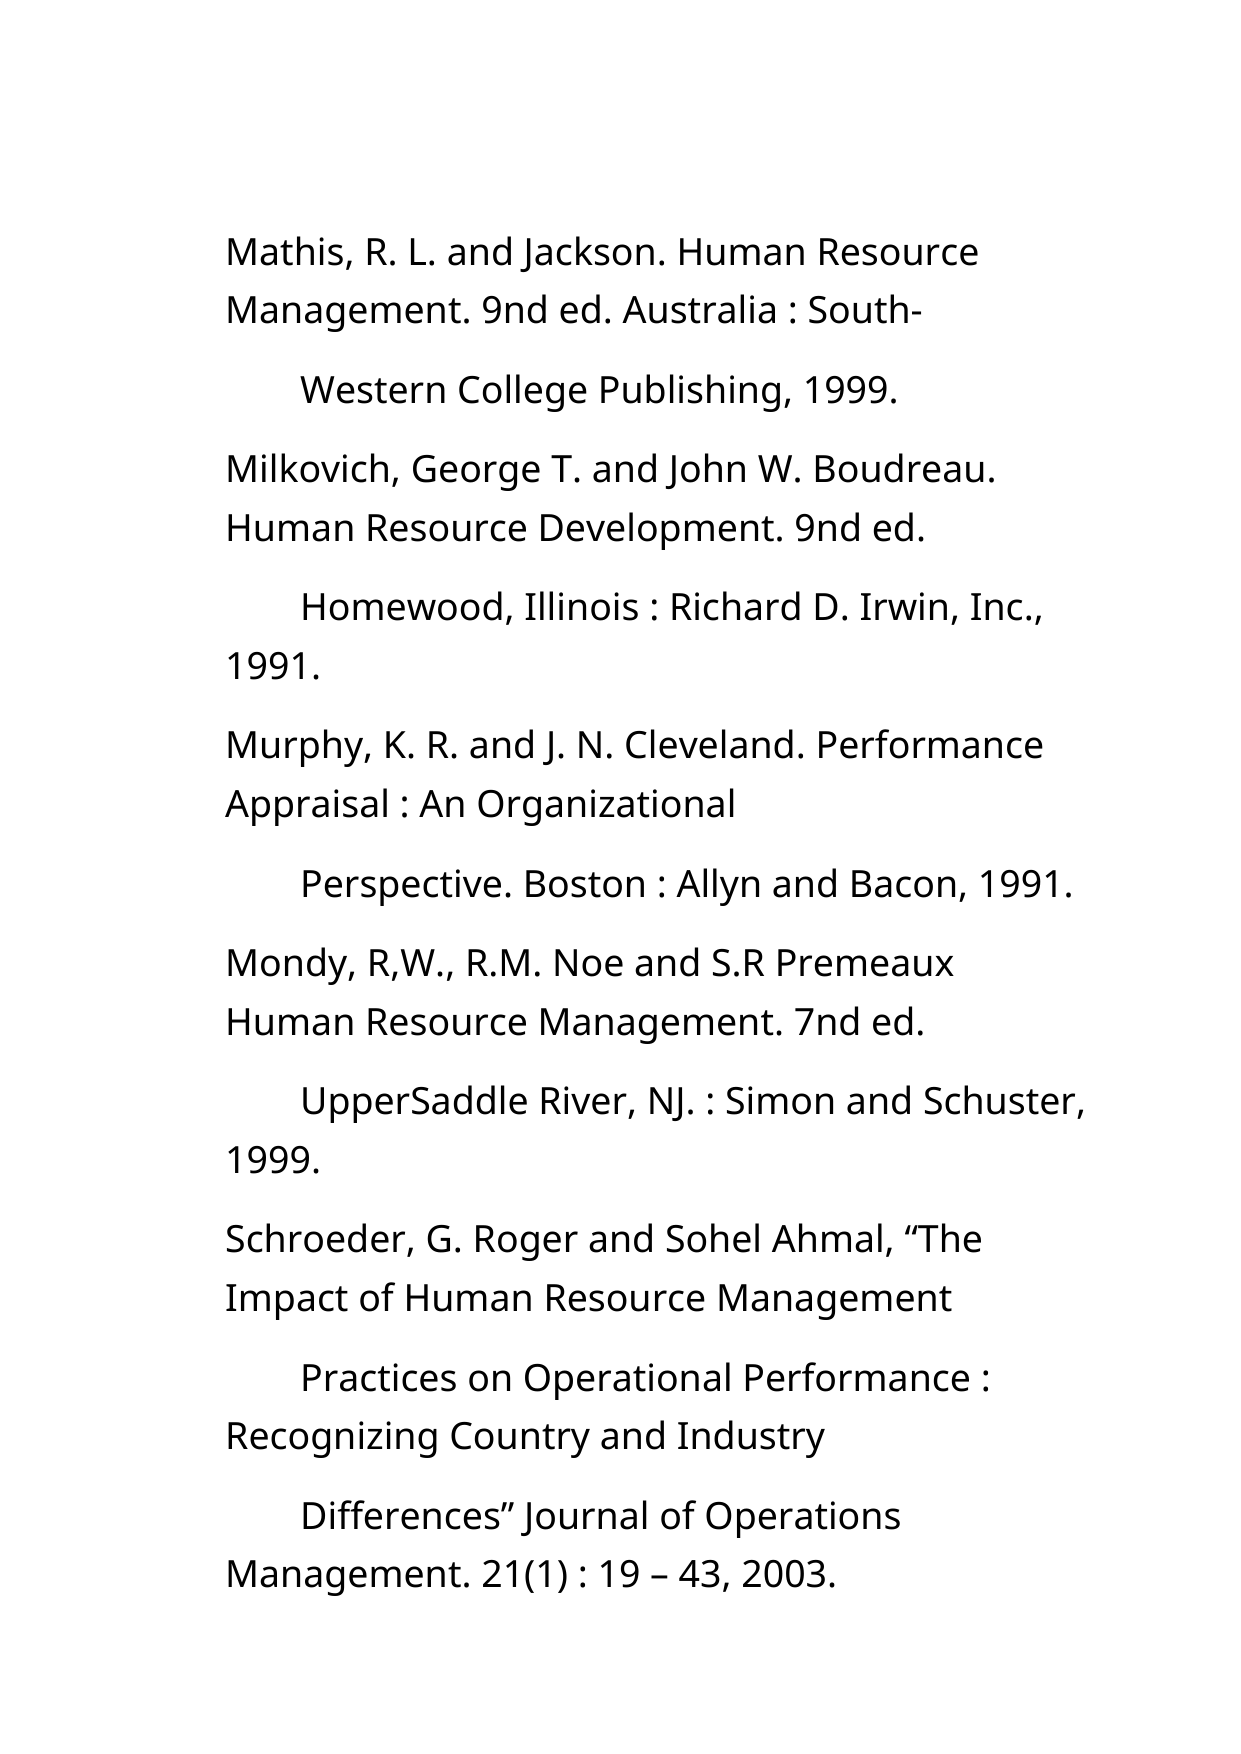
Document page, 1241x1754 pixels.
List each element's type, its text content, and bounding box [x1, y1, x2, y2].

text Mondy, R,W., R.M. Noe and S.R Premeaux Human Resource Management. 7nd ed. [225, 936, 1090, 1046]
text Mathis, R. L. and Jackson. Human Resource Management. 9nd ed. Australia : South- [225, 225, 1090, 335]
text Perspective. Boston : Allyn and Bacon, 1991. [225, 857, 1090, 908]
text Practices on Operational Performance : Recognizing Country and Industry [225, 1351, 1090, 1461]
text Western College Publishing, 1999. [225, 363, 1090, 414]
text Milkovich, George T. and John W. Boudreau. Human Resource Development. 9nd ed. [225, 443, 1090, 552]
text Differences” Journal of Operations Management. 21(1) : 19 – 43, 2003. [225, 1489, 1090, 1599]
text Murphy, K. R. and J. N. Cleveland. Performance Appraisal : An Organizational [225, 719, 1090, 828]
text UpperSaddle River, NJ. : Simon and Schuster, 1999. [225, 1074, 1090, 1184]
text Schroeder, G. Roger and Sohel Ahmal, “The Impact of Human Resource Management [225, 1213, 1090, 1322]
text Homewood, Illinois : Richard D. Irwin, Inc., 1991. [225, 581, 1090, 690]
